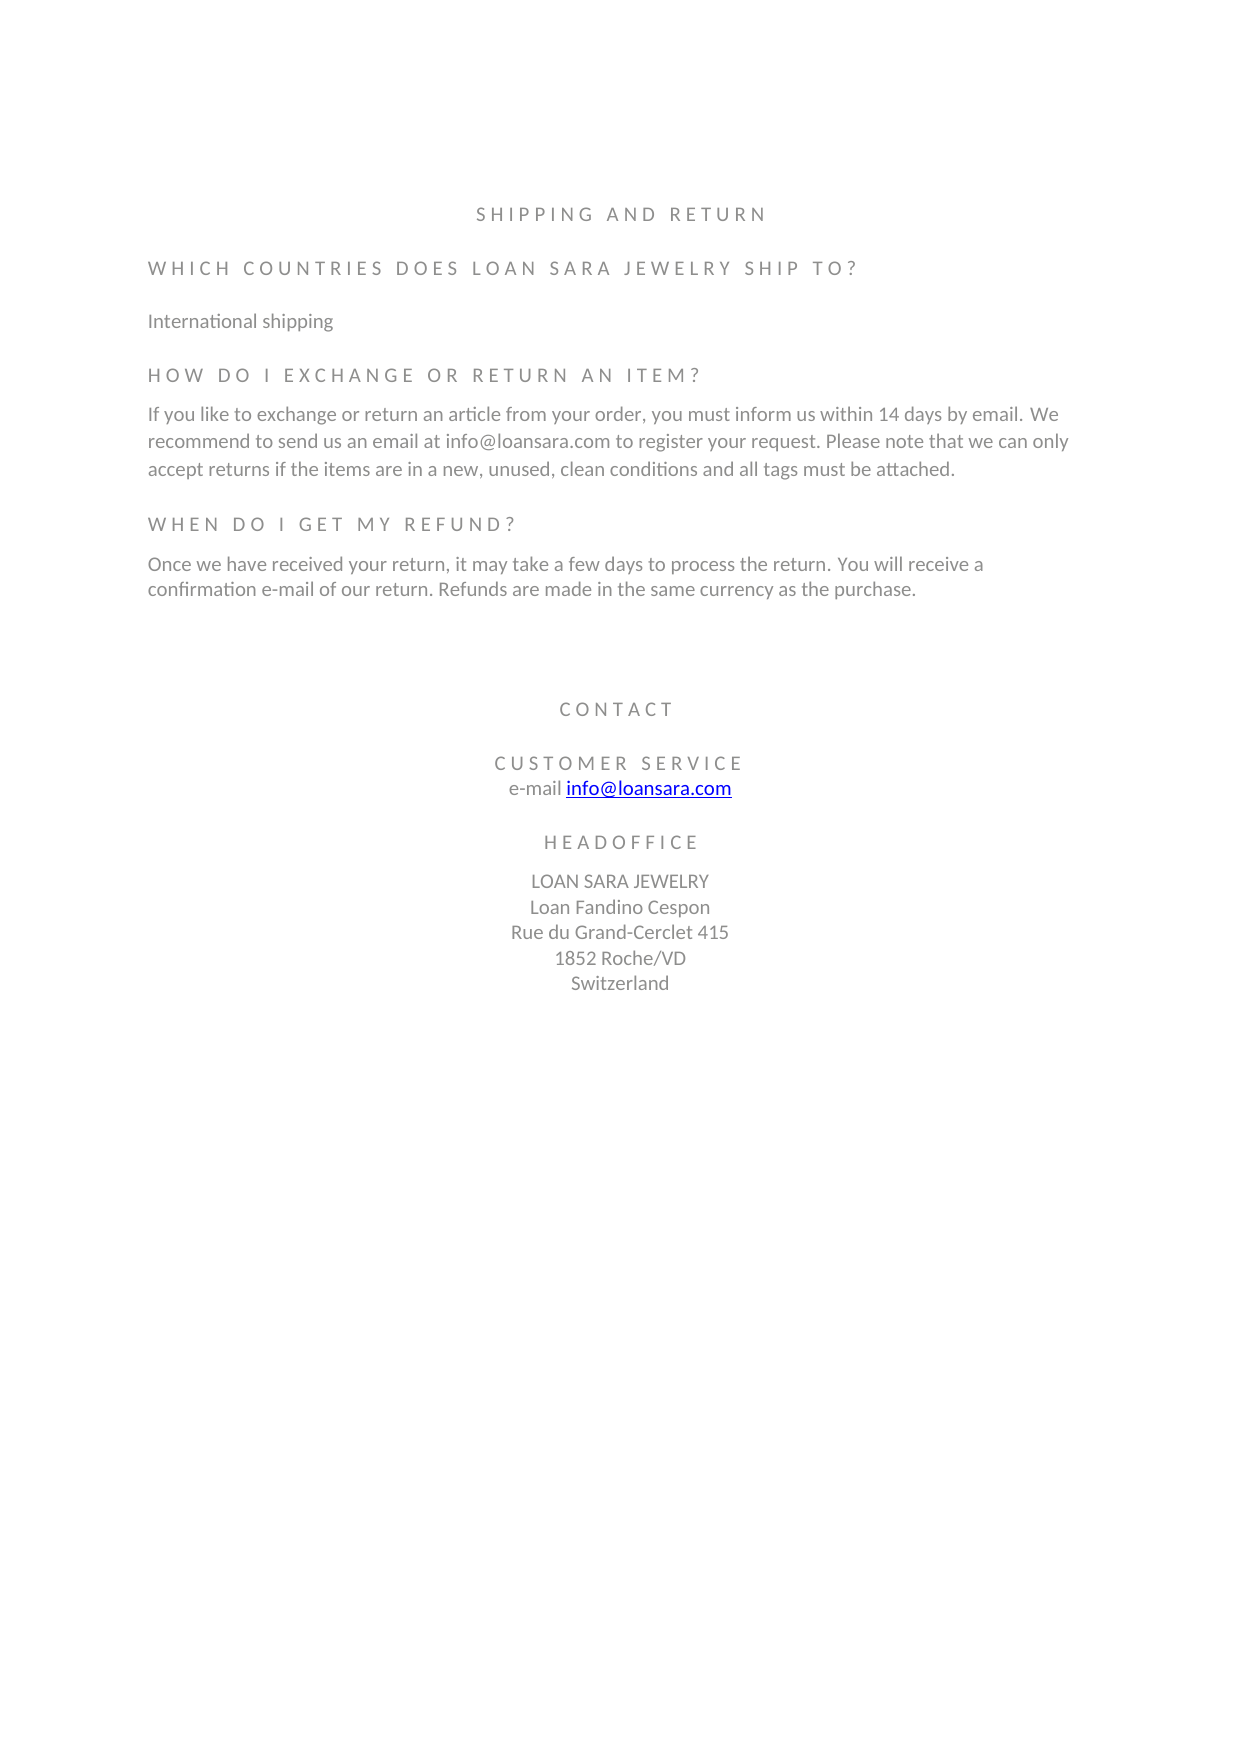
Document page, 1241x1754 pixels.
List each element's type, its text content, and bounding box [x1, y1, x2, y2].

text International shipping [148, 308, 1093, 334]
text Once we have received your return, it may take a few days to process the return. You will receive a confirmation e-mail of our return. Refunds are made in the same currency as the purchase. [148, 551, 1093, 602]
text SHIPPING AND RETURN [148, 201, 1093, 227]
text Switzerland [148, 970, 1093, 996]
text WHICH COUNTRIES DOES loan sara jewelry SHIP TO? [148, 255, 1093, 280]
text HEADOFFICE [148, 829, 1093, 854]
text LOAN SARA JEWELRY [148, 868, 1093, 894]
text If you like to exchange or return an article from your order, you must inform us within 14 days by email. We recommend to send us an email at info@loansara.com to register your request. Please note that we can only accept returns if the items are in a new, unused, clean conditions and all tags must be attached. [148, 401, 1093, 481]
text WHEN DO I GET MY REFUND? [148, 512, 1093, 537]
text Rue du Grand-Cerclet 415 [148, 919, 1093, 945]
text CUSTOMER SERVICE e-mail info@loansara.com [148, 750, 1093, 801]
text HOW DO I EXCHANGE OR RETURN AN ITEM? [148, 362, 1093, 387]
text 1852 Roche/VD [148, 945, 1093, 970]
text Loan Fandino Cespon [148, 894, 1093, 919]
text CONTACT [148, 696, 1093, 722]
